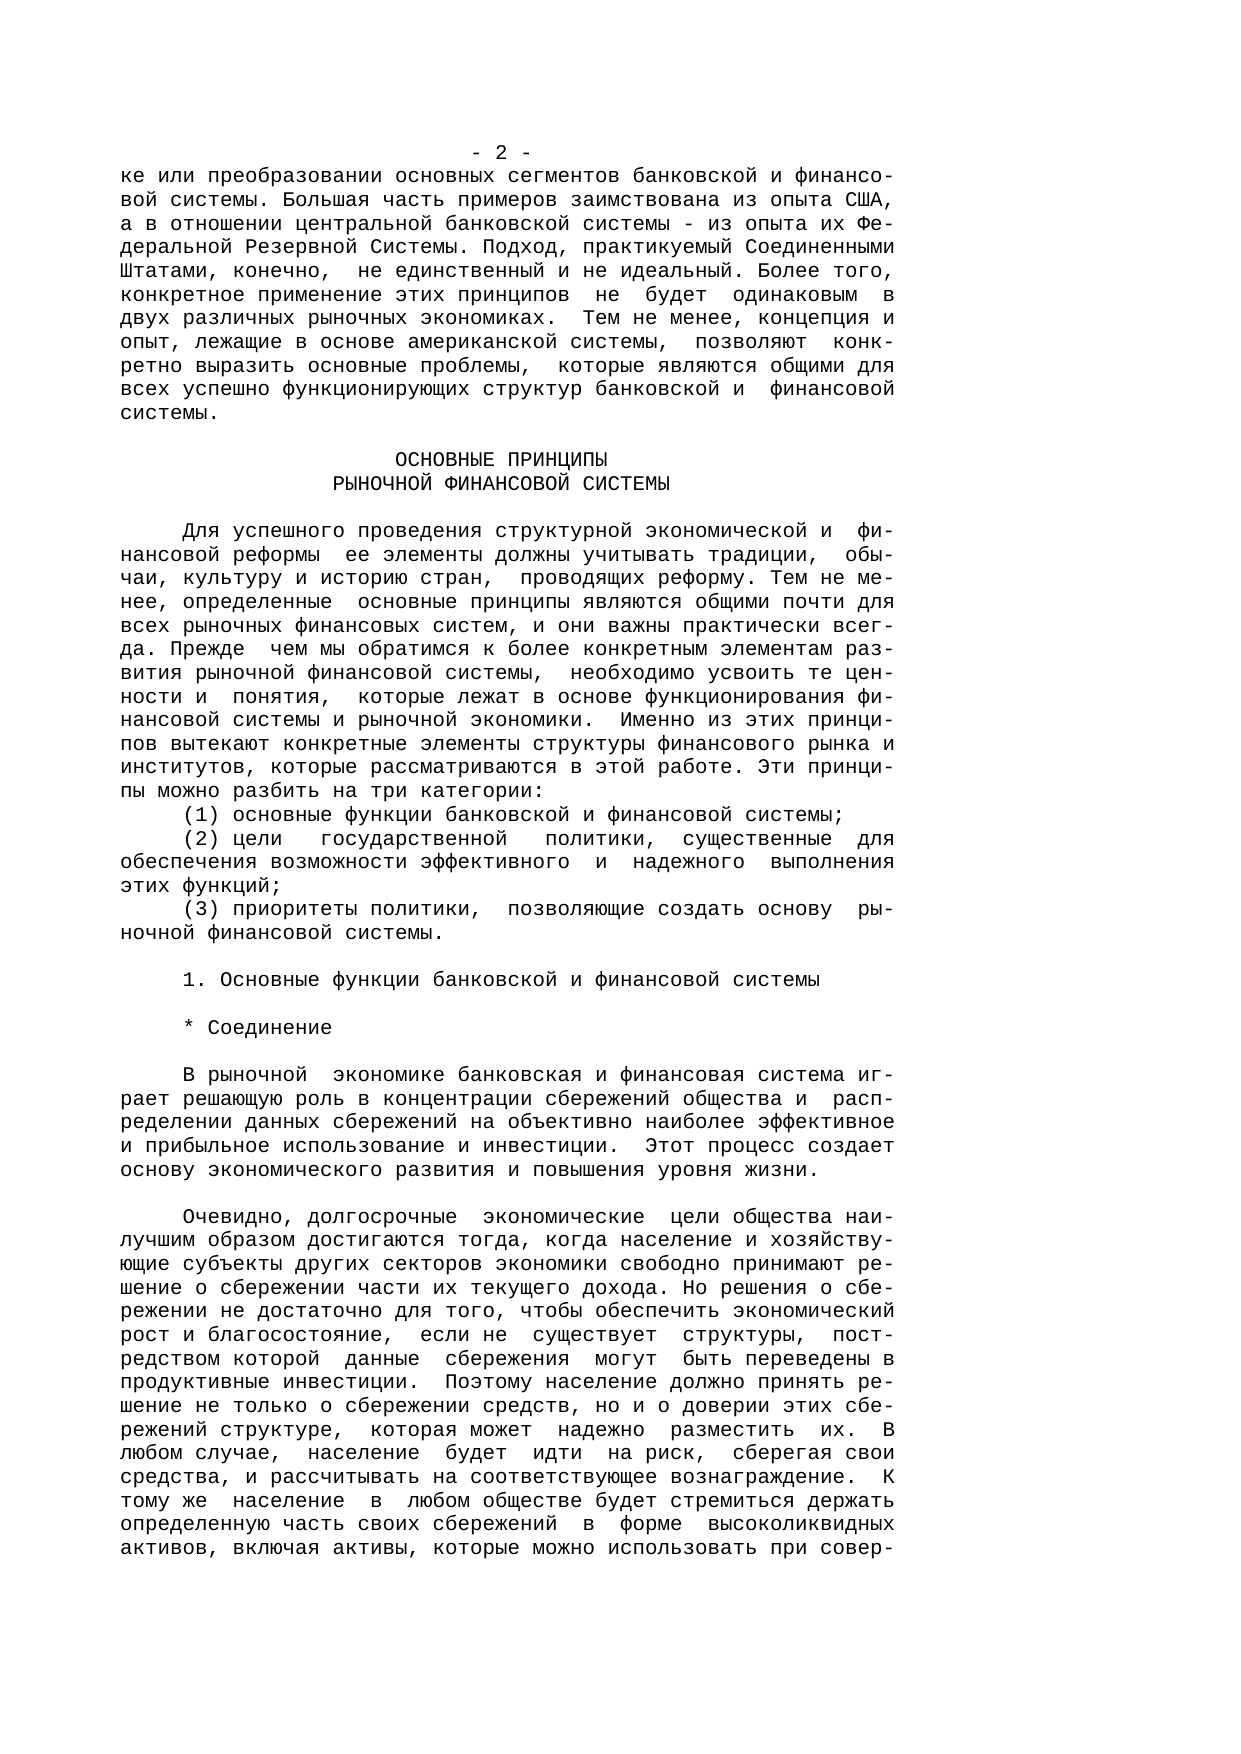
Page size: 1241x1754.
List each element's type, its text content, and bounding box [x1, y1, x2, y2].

text редством которой данные сбережения могут быть переведены в [120, 1348, 1120, 1371]
text ке или преобразовании основных сегментов банковской и финансо- [120, 165, 1120, 189]
text вой системы. Большая часть примеров заимствована из опыта США, [120, 189, 1120, 213]
text а в отношении центральной банковской системы - из опыта их Фе- [120, 213, 1120, 236]
text конкретное применение этих принципов не будет одинаковым в [120, 284, 1120, 307]
text (1) основные функции банковской и финансовой системы; [120, 804, 1120, 827]
text ОСНОВНЫЕ ПРИНЦИПЫ [120, 449, 1120, 473]
text ющие субъекты других секторов экономики свободно принимают ре- [120, 1253, 1120, 1277]
text В рыночной экономике банковская и финансовая система иг- [120, 1064, 1120, 1088]
text Для успешного проведения структурной экономической и фи- [120, 520, 1120, 544]
text этих функций; [120, 875, 1120, 898]
text пы можно разбить на три категории: [120, 780, 1120, 804]
text - 2 - [120, 142, 1120, 165]
text режении не достаточно для того, чтобы обеспечить экономический [120, 1300, 1120, 1324]
text и прибыльное использование и инвестиции. Этот процесс создает [120, 1135, 1120, 1158]
text РЫНОЧНОЙ ФИНАНСОВОЙ СИСТЕМЫ [120, 473, 1120, 496]
text любом случае, население будет идти на риск, сберегая свои [120, 1442, 1120, 1466]
text обеспечения возможности эффективного и надежного выполнения [120, 851, 1120, 875]
text рост и благосостояние, если не существует структуры, пост- [120, 1324, 1120, 1348]
text опыт, лежащие в основе американской системы, позволяют конк- [120, 331, 1120, 354]
text рает решающую роль в концентрации сбережений общества и расп- [120, 1088, 1120, 1111]
text вития рыночной финансовой системы, необходимо усвоить те цен- [120, 662, 1120, 686]
text Штатами, конечно, не единственный и не идеальный. Более того, [120, 260, 1120, 284]
text продуктивные инвестиции. Поэтому население должно принять ре- [120, 1371, 1120, 1395]
text шение не только о сбережении средств, но и о доверии этих сбе- [120, 1395, 1120, 1419]
text деральной Резервной Системы. Подход, практикуемый Соединенными [120, 236, 1120, 260]
text (3) приоритеты политики, позволяющие создать основу ры- [120, 898, 1120, 922]
text Очевидно, долгосрочные экономические цели общества наи- [120, 1206, 1120, 1229]
text основу экономического развития и повышения уровня жизни. [120, 1158, 1120, 1182]
text нансовой реформы ее элементы должны учитывать традиции, обы- [120, 544, 1120, 567]
text 1. Основные функции банковской и финансовой системы [120, 969, 1120, 993]
text ности и понятия, которые лежат в основе функционирования фи- [120, 686, 1120, 709]
text пов вытекают конкретные элементы структуры финансового рынка и [120, 733, 1120, 757]
text (2) цели государственной политики, существенные для [120, 827, 1120, 851]
text ночной финансовой системы. [120, 922, 1120, 946]
text системы. [120, 402, 1120, 426]
text средства, и рассчитывать на соответствующее вознаграждение. К [120, 1466, 1120, 1489]
text активов, включая активы, которые можно использовать при совер- [120, 1537, 1120, 1561]
text нансовой системы и рыночной экономики. Именно из этих принци- [120, 709, 1120, 733]
text тому же население в любом обществе будет стремиться держать [120, 1489, 1120, 1513]
text шение о сбережении части их текущего дохода. Но решения о сбе- [120, 1277, 1120, 1300]
text лучшим образом достигаются тогда, когда население и хозяйству- [120, 1229, 1120, 1253]
text ределении данных сбережений на объективно наиболее эффективное [120, 1111, 1120, 1135]
text чаи, культуру и историю стран, проводящих реформу. Тем не ме- [120, 567, 1120, 591]
text да. Прежде чем мы обратимся к более конкретным элементам раз- [120, 638, 1120, 662]
text всех успешно функционирующих структур банковской и финансовой [120, 378, 1120, 402]
text нее, определенные основные принципы являются общими почти для [120, 591, 1120, 615]
text определенную часть своих сбережений в форме высоколиквидных [120, 1513, 1120, 1537]
text всех рыночных финансовых систем, и они важны практически всег- [120, 615, 1120, 638]
text * Соединение [120, 1017, 1120, 1040]
text режений структуре, которая может надежно разместить их. В [120, 1419, 1120, 1442]
text двух различных рыночных экономиках. Тем не менее, концепция и [120, 307, 1120, 331]
text институтов, которые рассматриваются в этой работе. Эти принци- [120, 757, 1120, 780]
text ретно выразить основные проблемы, которые являются общими для [120, 354, 1120, 378]
